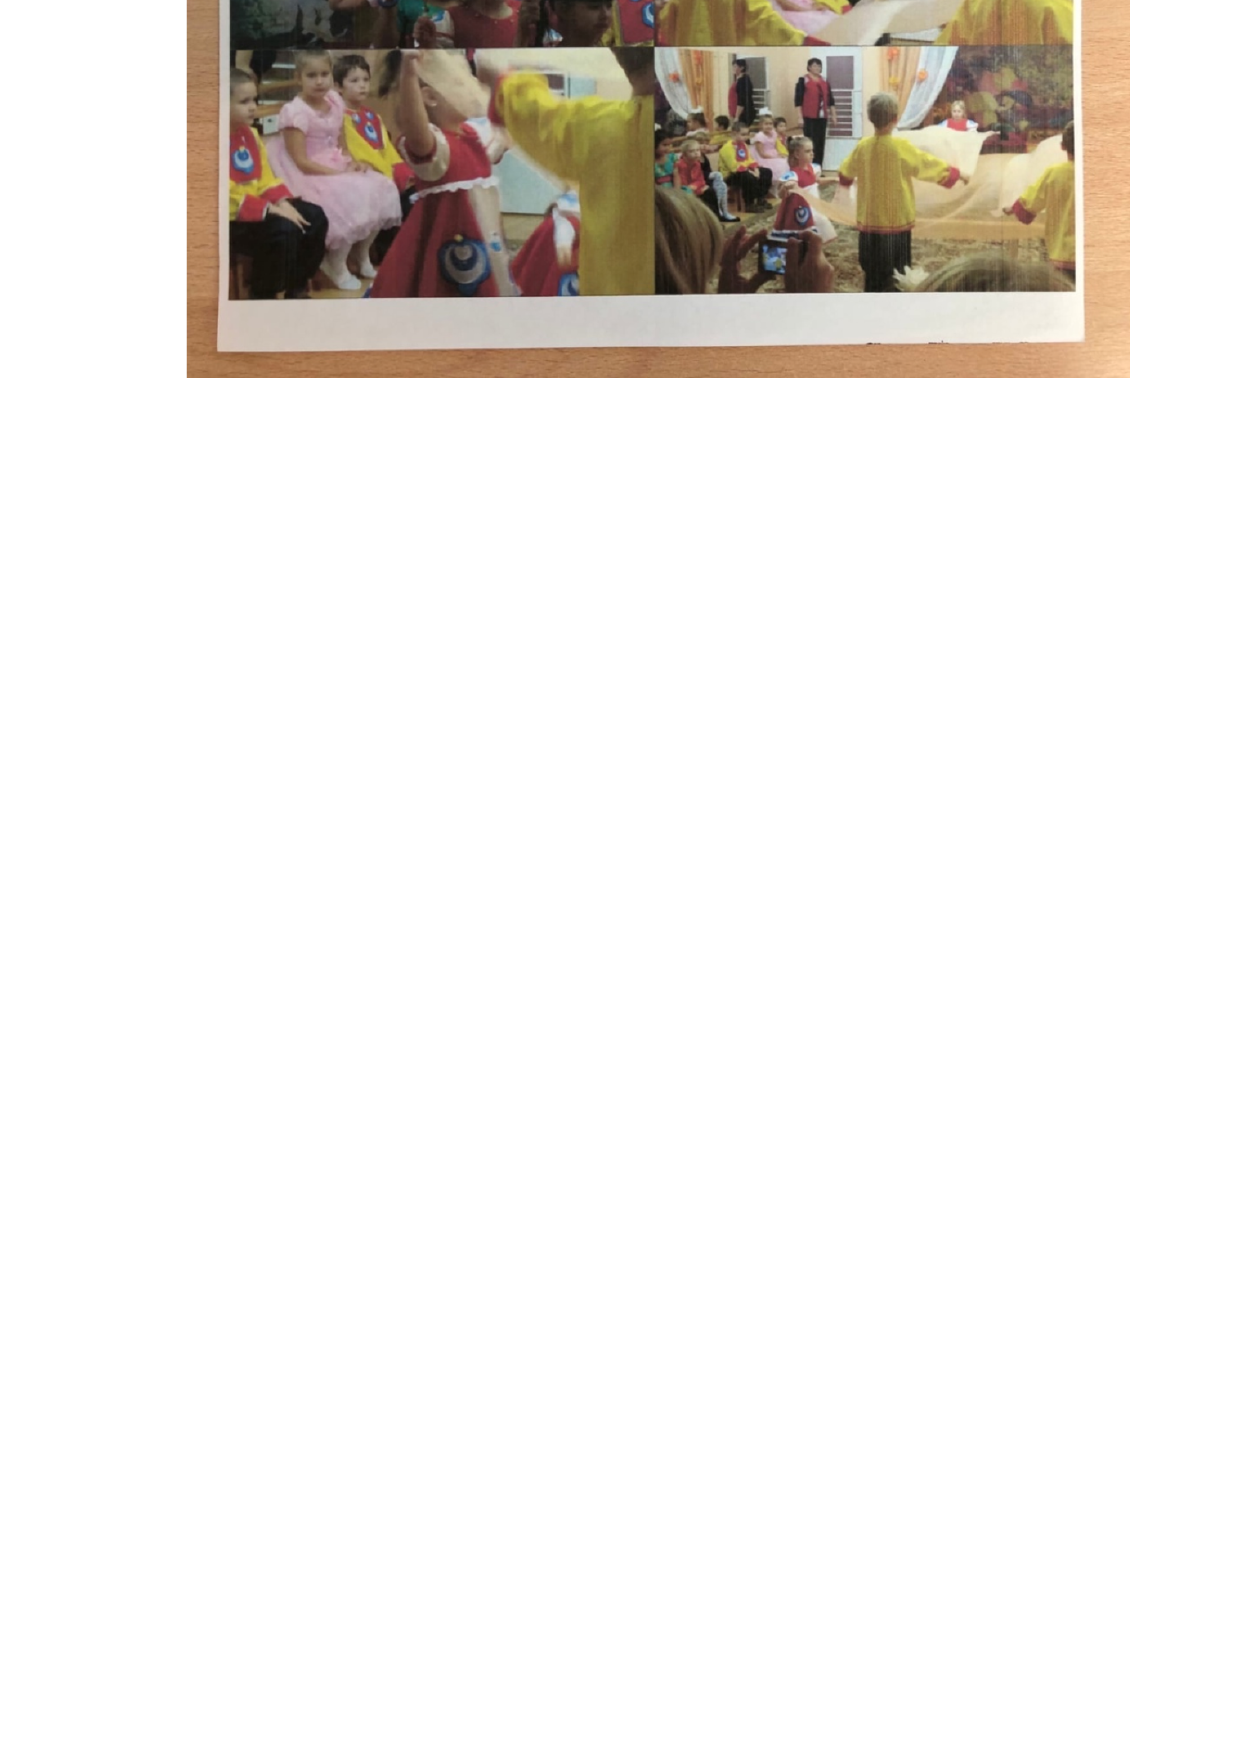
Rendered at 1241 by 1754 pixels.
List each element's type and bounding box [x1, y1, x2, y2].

picture [188, 0, 1129, 378]
